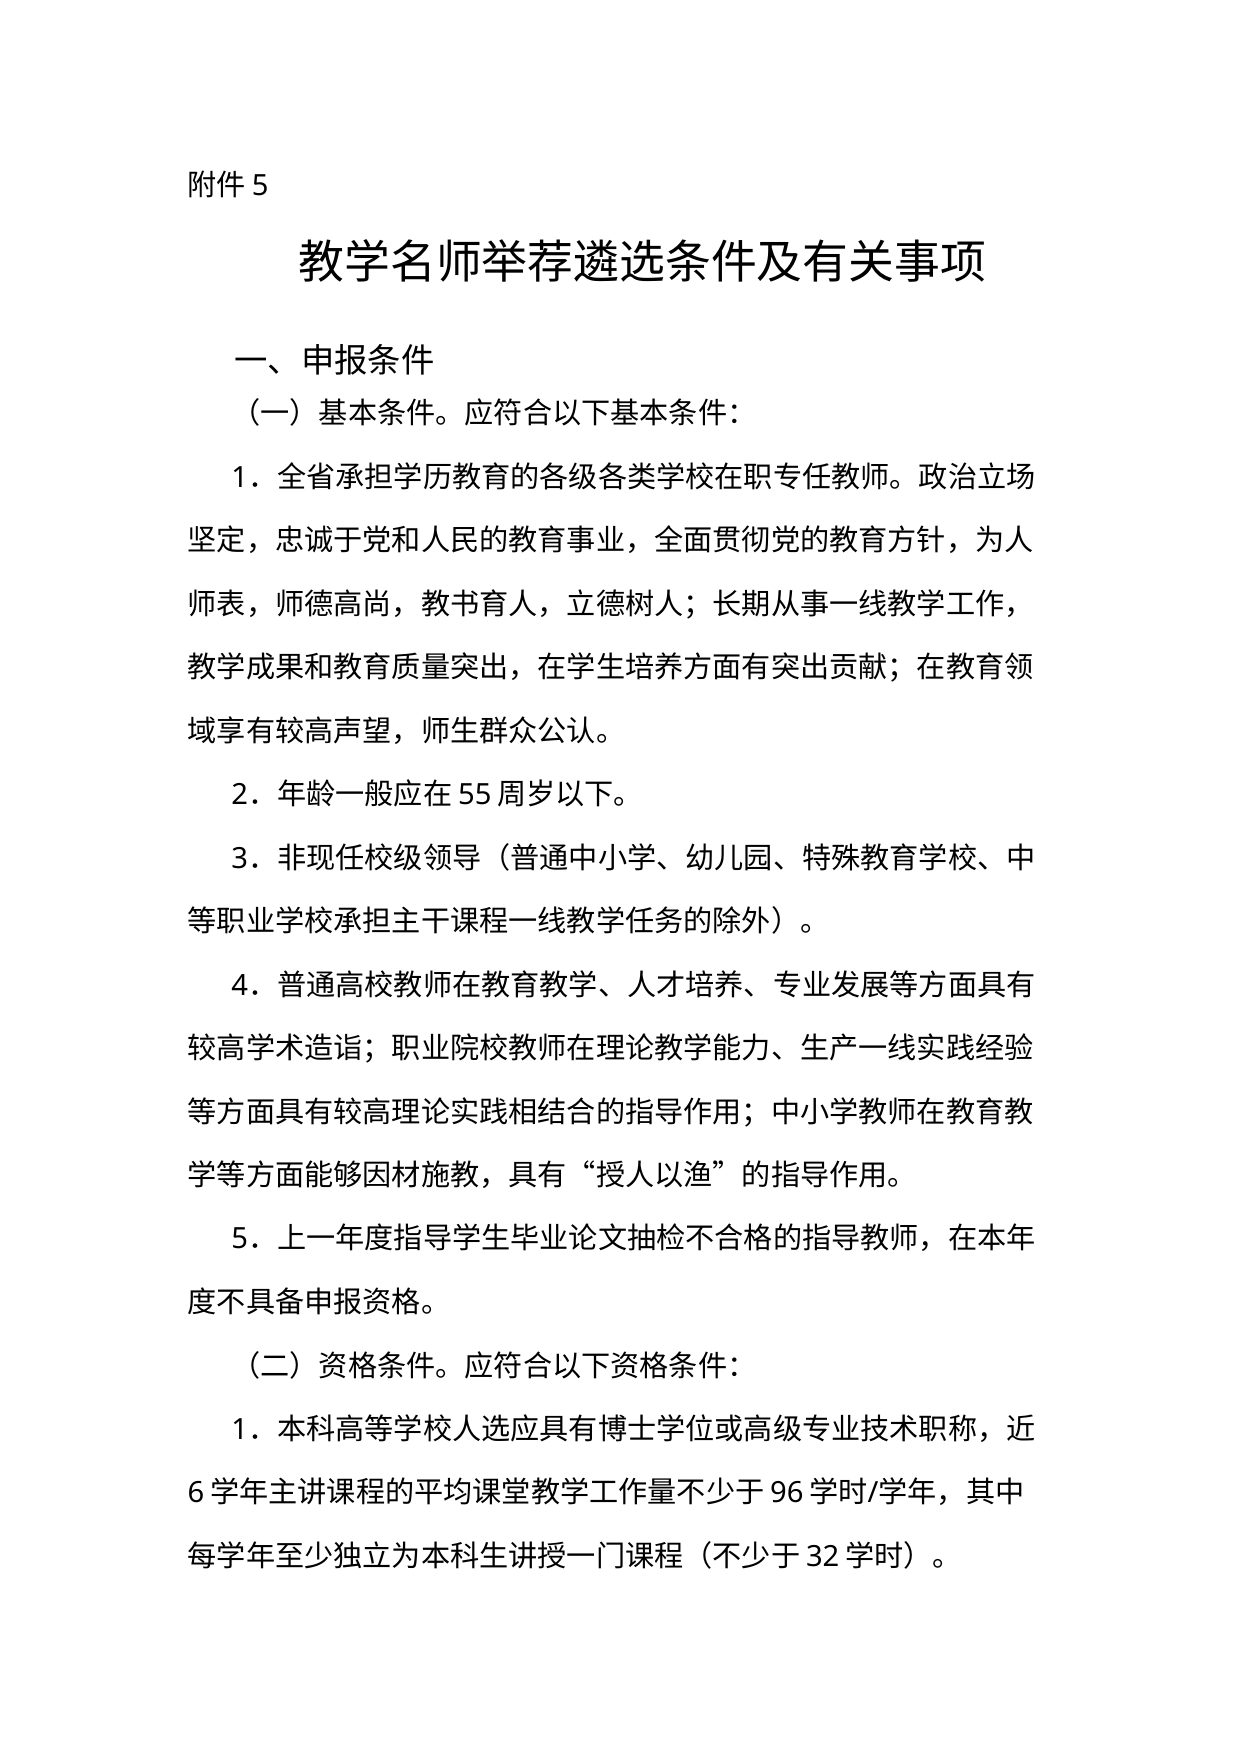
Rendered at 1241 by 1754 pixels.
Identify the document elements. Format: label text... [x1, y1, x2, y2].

text 2．年龄一般应在55周岁以下。 [187, 771, 1053, 813]
text 3．非现任校级领导（普通中小学、幼儿园、特殊教育学校、中等职业学校承担主干课程一线教学任务的除外）。 [187, 834, 1053, 940]
text 一、申报条件 [187, 325, 1053, 390]
text 教学名师举荐遴选条件及有关事项 [187, 226, 1053, 292]
text 1．全省承担学历教育的各级各类学校在职专任教师。政治立场坚定，忠诚于党和人民的教育事业，全面贯彻党的教育方针，为人师表，师德高尚，教书育人，立德树人；长期从事一线教学工作，教学成果和教育质量突出，在学生培养方面有突出贡献；在教育领域享有较高声望，师生群众公认。 [187, 453, 1053, 749]
text 4．普通高校教师在教育教学、人才培养、专业发展等方面具有较高学术造诣；职业院校教师在理论教学能力、生产一线实践经验等方面具有较高理论实践相结合的指导作用；中小学教师在教育教学等方面能够因材施教，具有“授人以渔”的指导作用。 [187, 961, 1053, 1194]
text 5．上一年度指导学生毕业论文抽检不合格的指导教师，在本年度不具备申报资格。 [187, 1215, 1053, 1321]
text （二）资格条件。应符合以下资格条件： [187, 1342, 1053, 1384]
text 附件5 [187, 162, 1053, 204]
text （一）基本条件。应符合以下基本条件： [187, 390, 1053, 432]
text 1．本科高等学校人选应具有博士学位或高级专业技术职称，近6学年主讲课程的平均课堂教学工作量不少于96学时/学年，其中每学年至少独立为本科生讲授一门课程（不少于32学时）。 [187, 1406, 1053, 1575]
